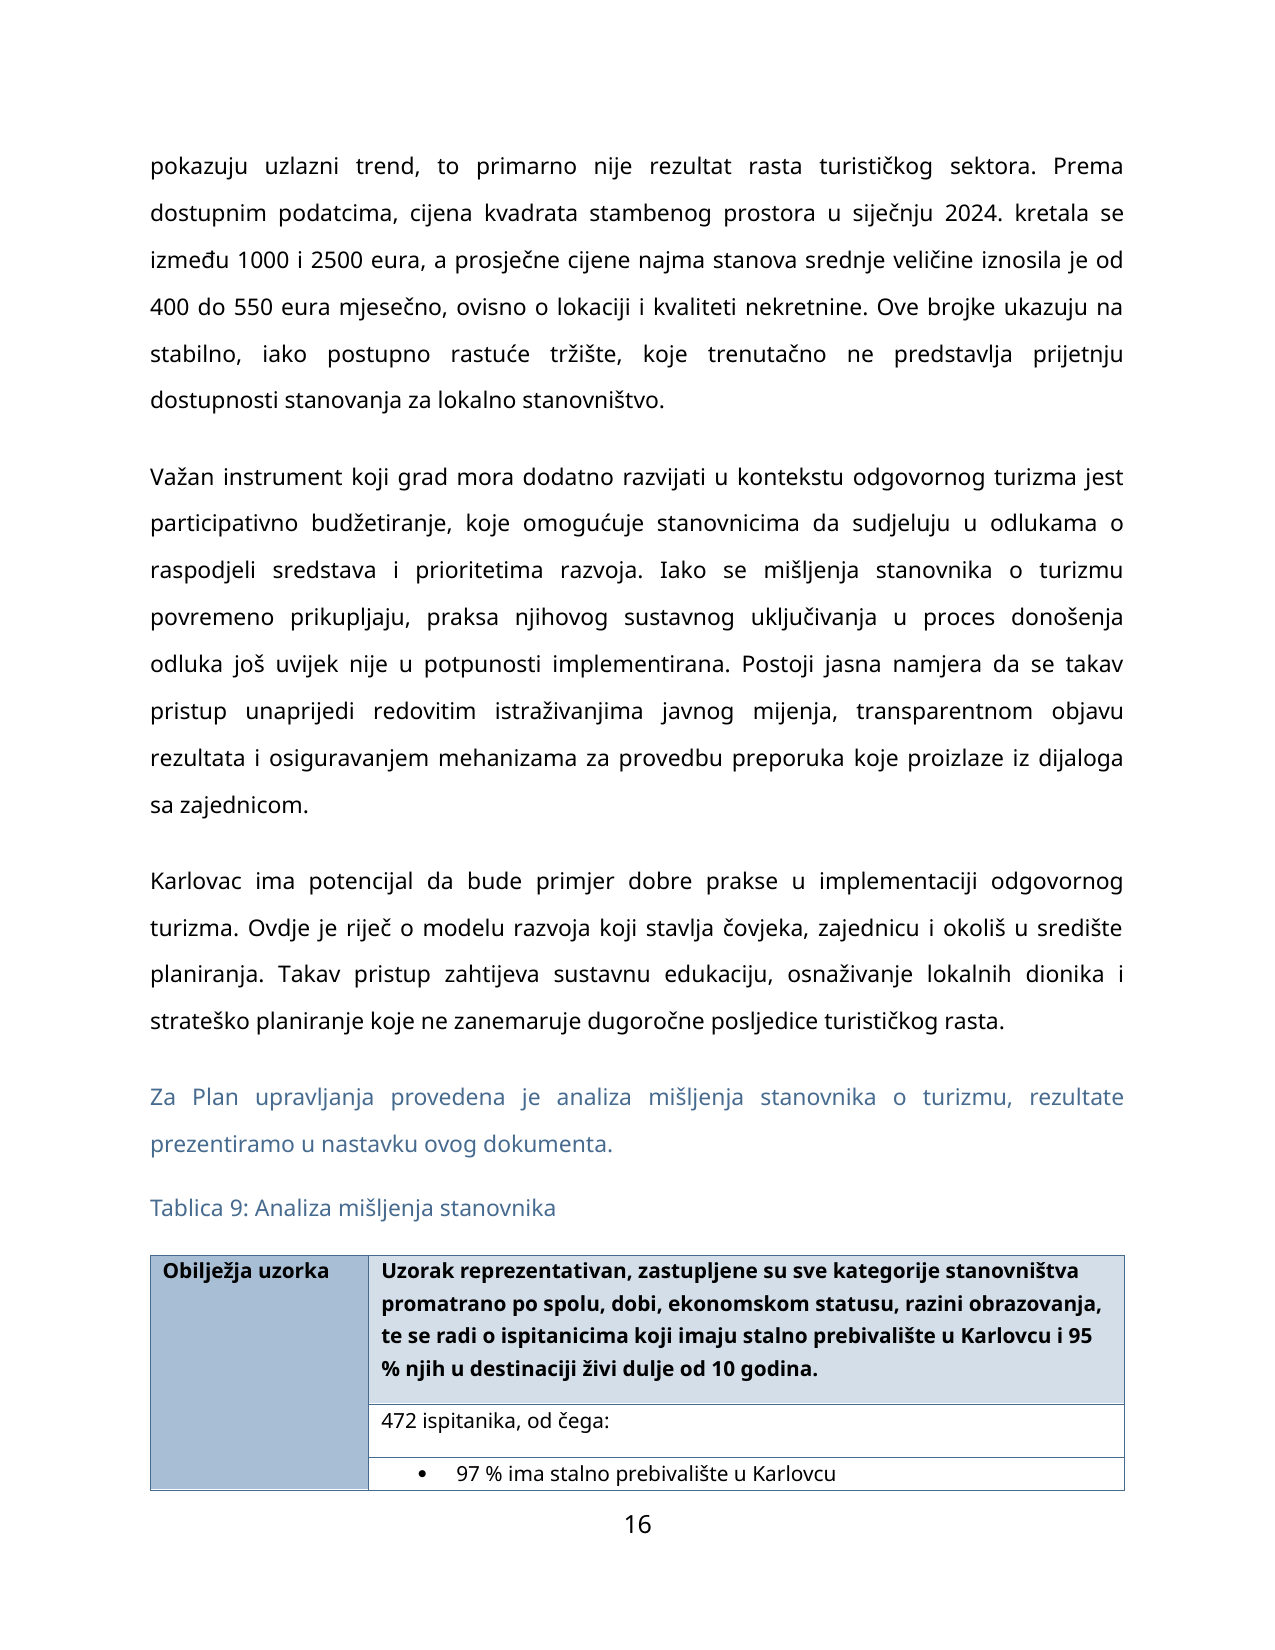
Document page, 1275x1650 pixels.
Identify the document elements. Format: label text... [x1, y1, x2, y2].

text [150, 150, 1125, 416]
text Tablica 9: Analiza mišljenja stanovnika [150, 1192, 1125, 1223]
table_header Uzorak reprezentativan, zastupljene su sve kategorije stanovništva promatrano po spolu, dobi, ekonomskom statusu, razini obrazovanja, te se radi o ispitanicima koji imaju stalno prebivalište u Karlovcu i 95 % njih u destinaciji živi dulje od 10 godina. [369, 1256, 1124, 1403]
text Za Plan upravljanja provedena je analiza mišljenja stanovnika o turizmu, rezultate prezentiramo u nastavku ovog dokumenta. [150, 1081, 1125, 1159]
table_header Obilježja uzorka [151, 1256, 368, 1489]
text Karlovac ima potencijal da bude primjer dobre prakse u implementaciji odgovornog turizma. Ovdje je riječ o modelu razvoja koji stavlja čovjeka, zajednicu i okoliš u središte planiranja. Takav pristup zahtijeva sustavnu edukaciju, osnaživanje lokalnih dionika i strateško planiranje koje ne zanemaruje dugoročne posljedice turističkog rasta. [150, 864, 1125, 1036]
text Važan instrument koji grad mora dodatno razvijati u kontekstu odgovornog turizma jest participativno budžetiranje, koje omogućuje stanovnicima da sudjeluju u odlukama o raspodjeli sredstava i prioritetima razvoja. Iako se mišljenja stanovnika o turizmu povremeno prikupljaju, praksa njihovog sustavnog uključivanja u proces donošenja odluka još uvijek nije u potpunosti implementirana. Postoji jasna namjera da se takav pristup unaprijedi redovitim istraživanjima javnog mijenja, transparentnom objavu rezultata i osiguravanjem mehanizama za provedbu preporuka koje proizlaze iz dijaloga sa zajednicom. [150, 460, 1125, 820]
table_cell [369, 1458, 1124, 1489]
table_cell 472 ispitanika, od čega: [369, 1405, 1124, 1457]
